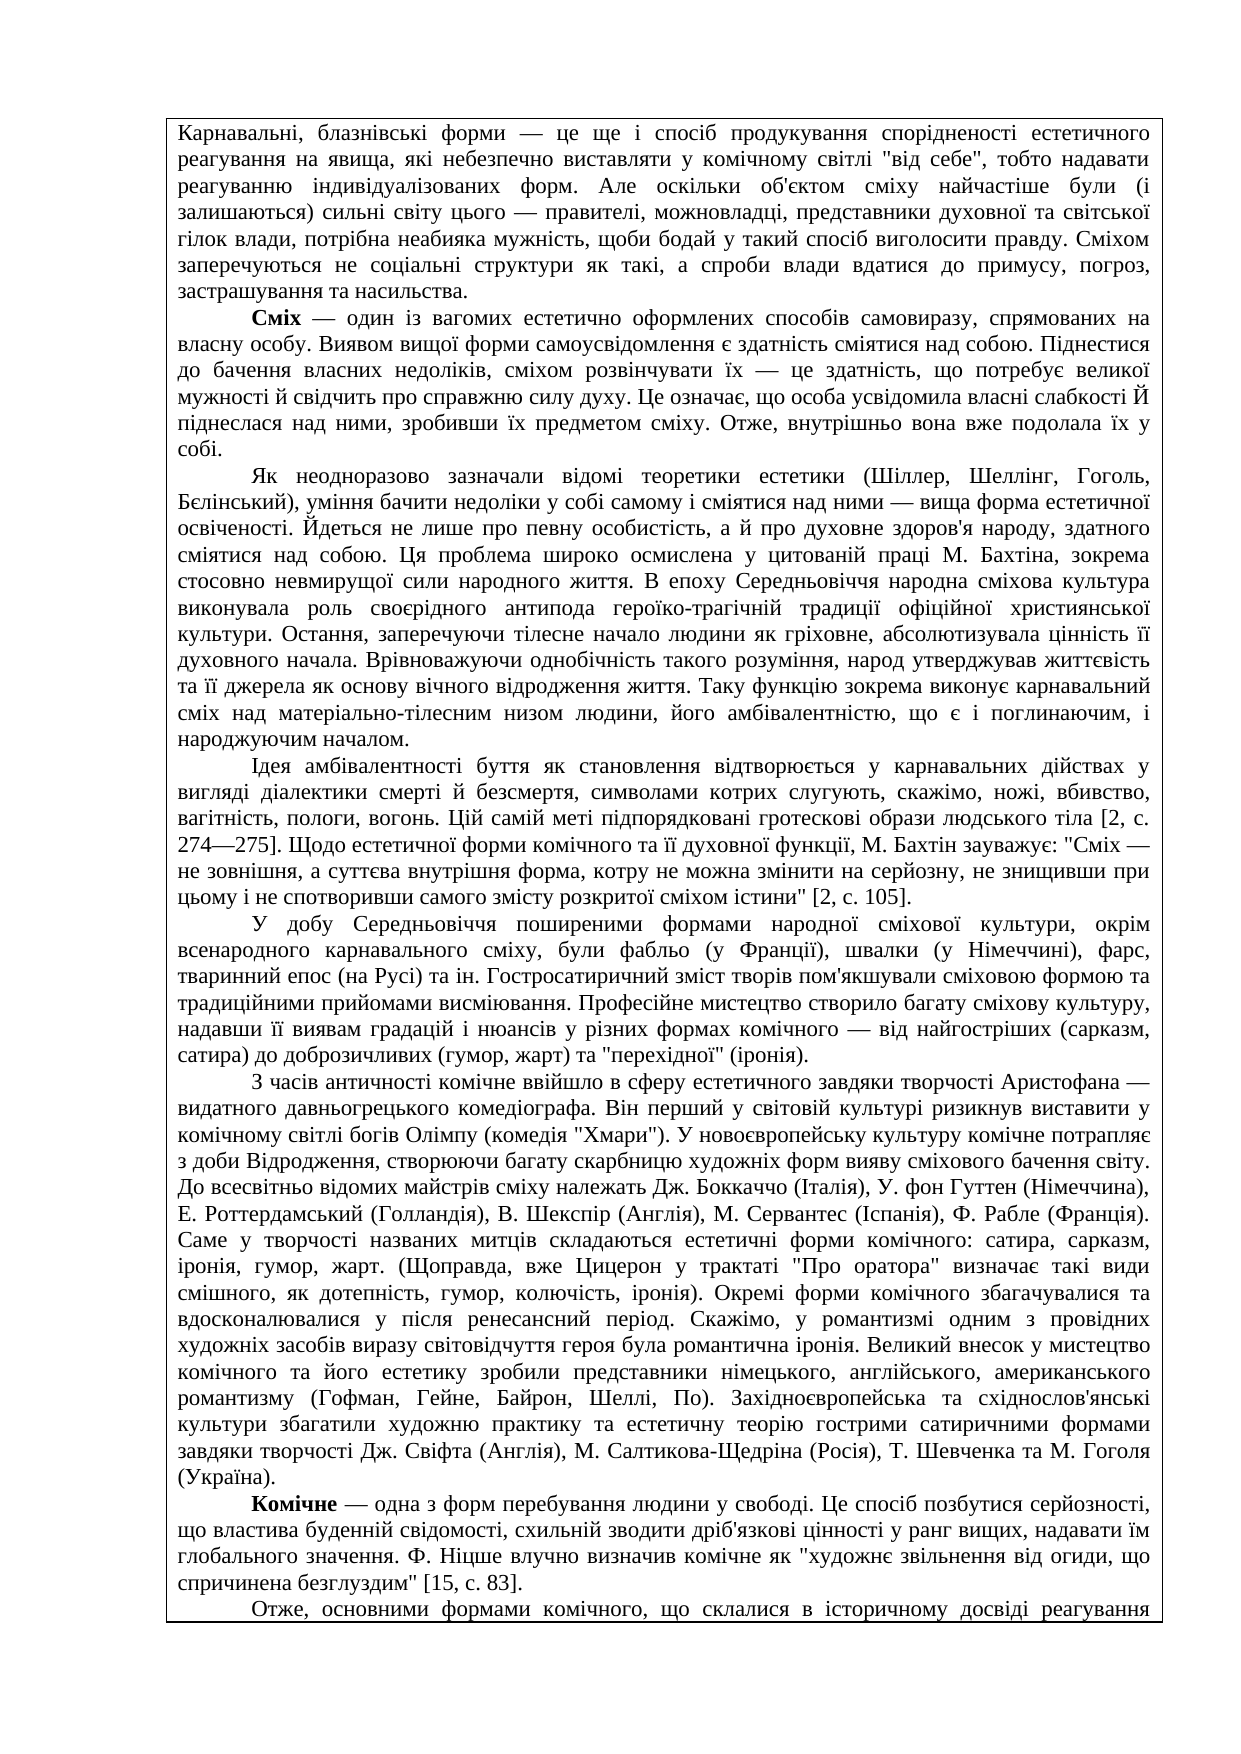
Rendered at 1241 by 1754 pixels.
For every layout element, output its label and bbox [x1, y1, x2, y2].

table_cell [167, 119, 1162, 1621]
